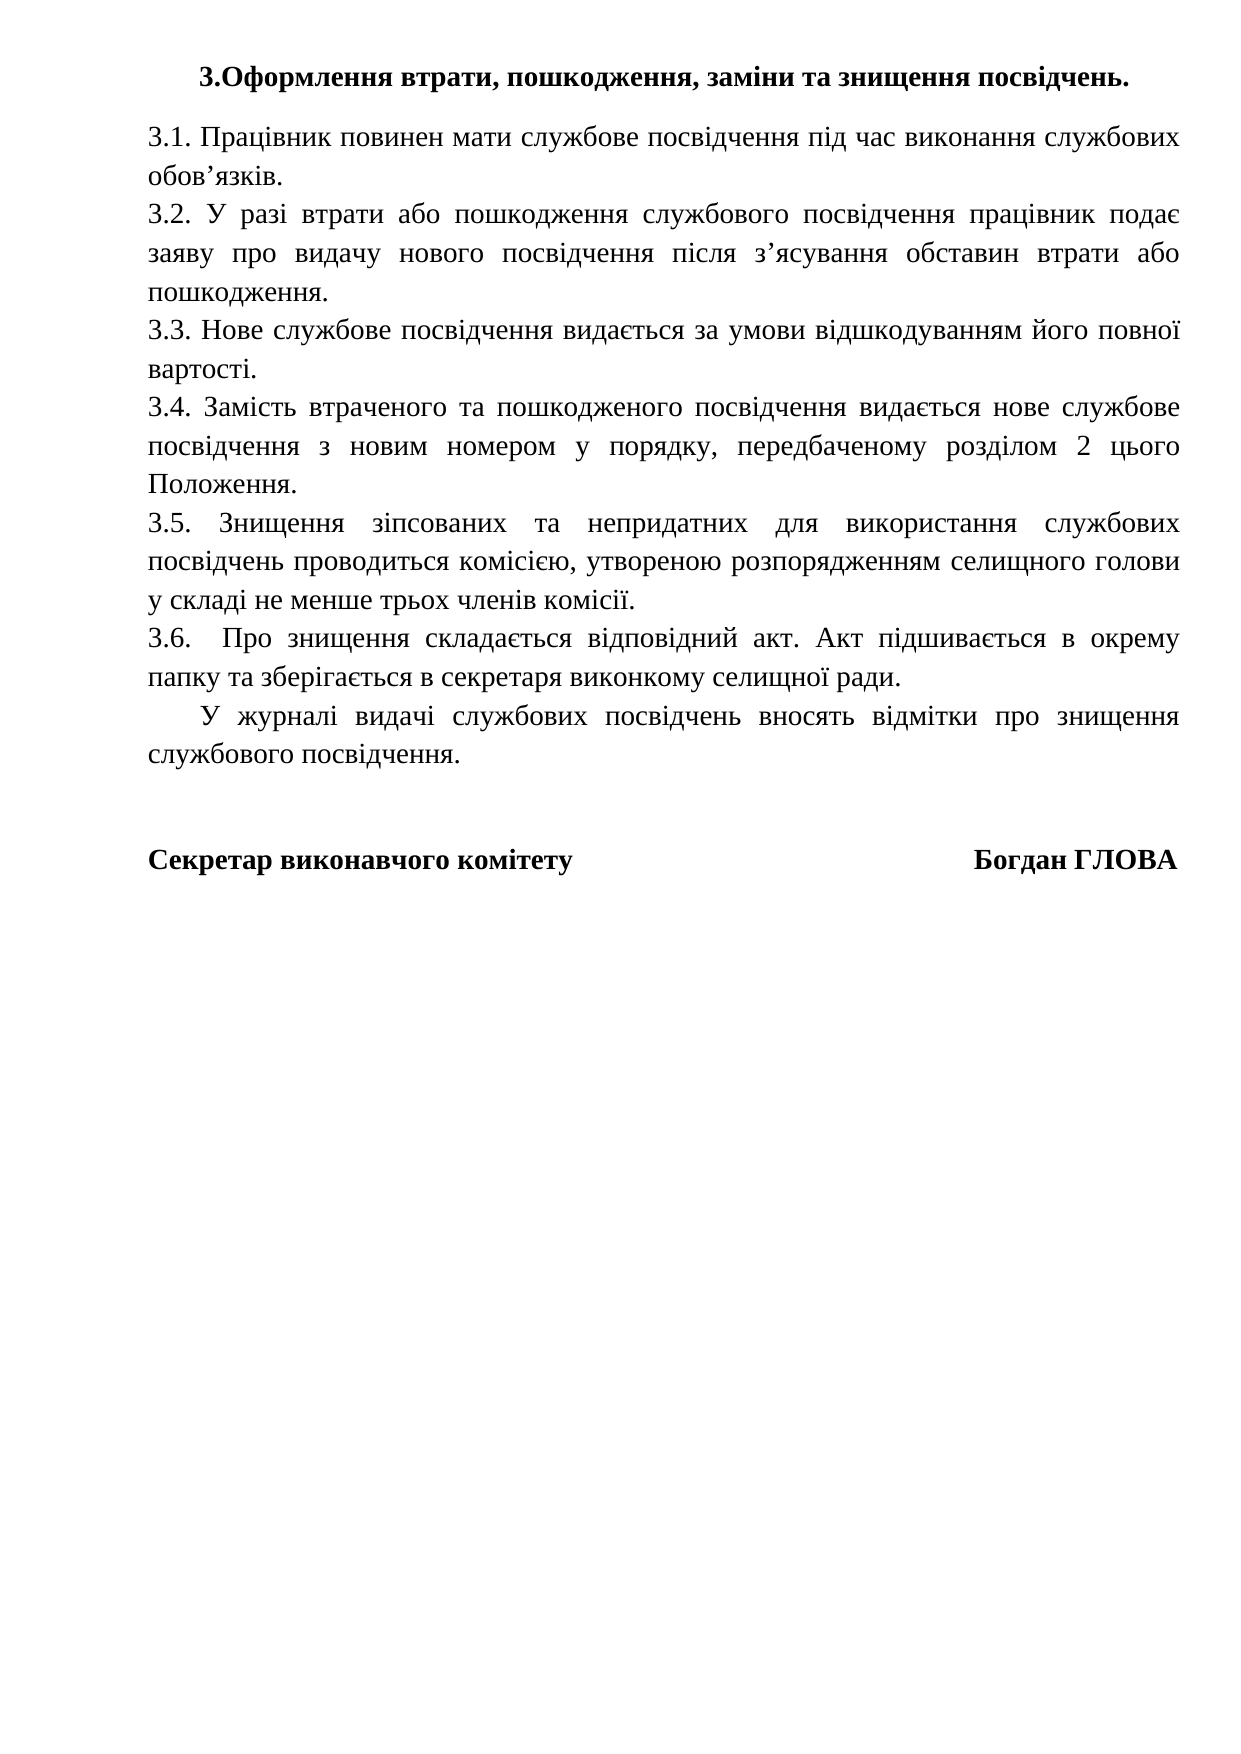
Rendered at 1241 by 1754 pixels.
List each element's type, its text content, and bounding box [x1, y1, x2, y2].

text 3.1. Працівник повинен мати службове посвідчення під час виконання службових обов’язків. [148, 119, 1181, 192]
text 3.6. Про знищення складається відповідний акт. Акт підшивається в окрему папку та зберігається в секретаря виконкому селищної ради. [148, 621, 1181, 693]
text 3.Оформлення втрати, пошкодження, заміни та знищення посвідчень. [148, 59, 1181, 93]
text Секретар виконавчого комітету Богдан ГЛОВА [148, 842, 1181, 875]
text 3.2. У разі втрати або пошкодження службового посвідчення працівник подає заяву про видачу нового посвідчення після з’ясування обставин втрати або пошкодження. [148, 197, 1181, 307]
text У журналі видачі службових посвідчень вносять відмітки про знищення службового посвідчення. [148, 698, 1181, 770]
text 3.3. Нове службове посвідчення видається за умови відшкодуванням його повної вартості. [148, 312, 1181, 384]
text 3.4. Замість втраченого та пошкодженого посвідчення видається нове службове посвідчення з новим номером у порядку, передбаченому розділом 2 цього Положення. [148, 389, 1181, 500]
text 3.5. Знищення зіпсованих та непридатних для використання службових посвідчень проводиться комісією, утвореною розпорядженням селищного голови у складі не менше трьох членів комісії. [148, 505, 1181, 616]
